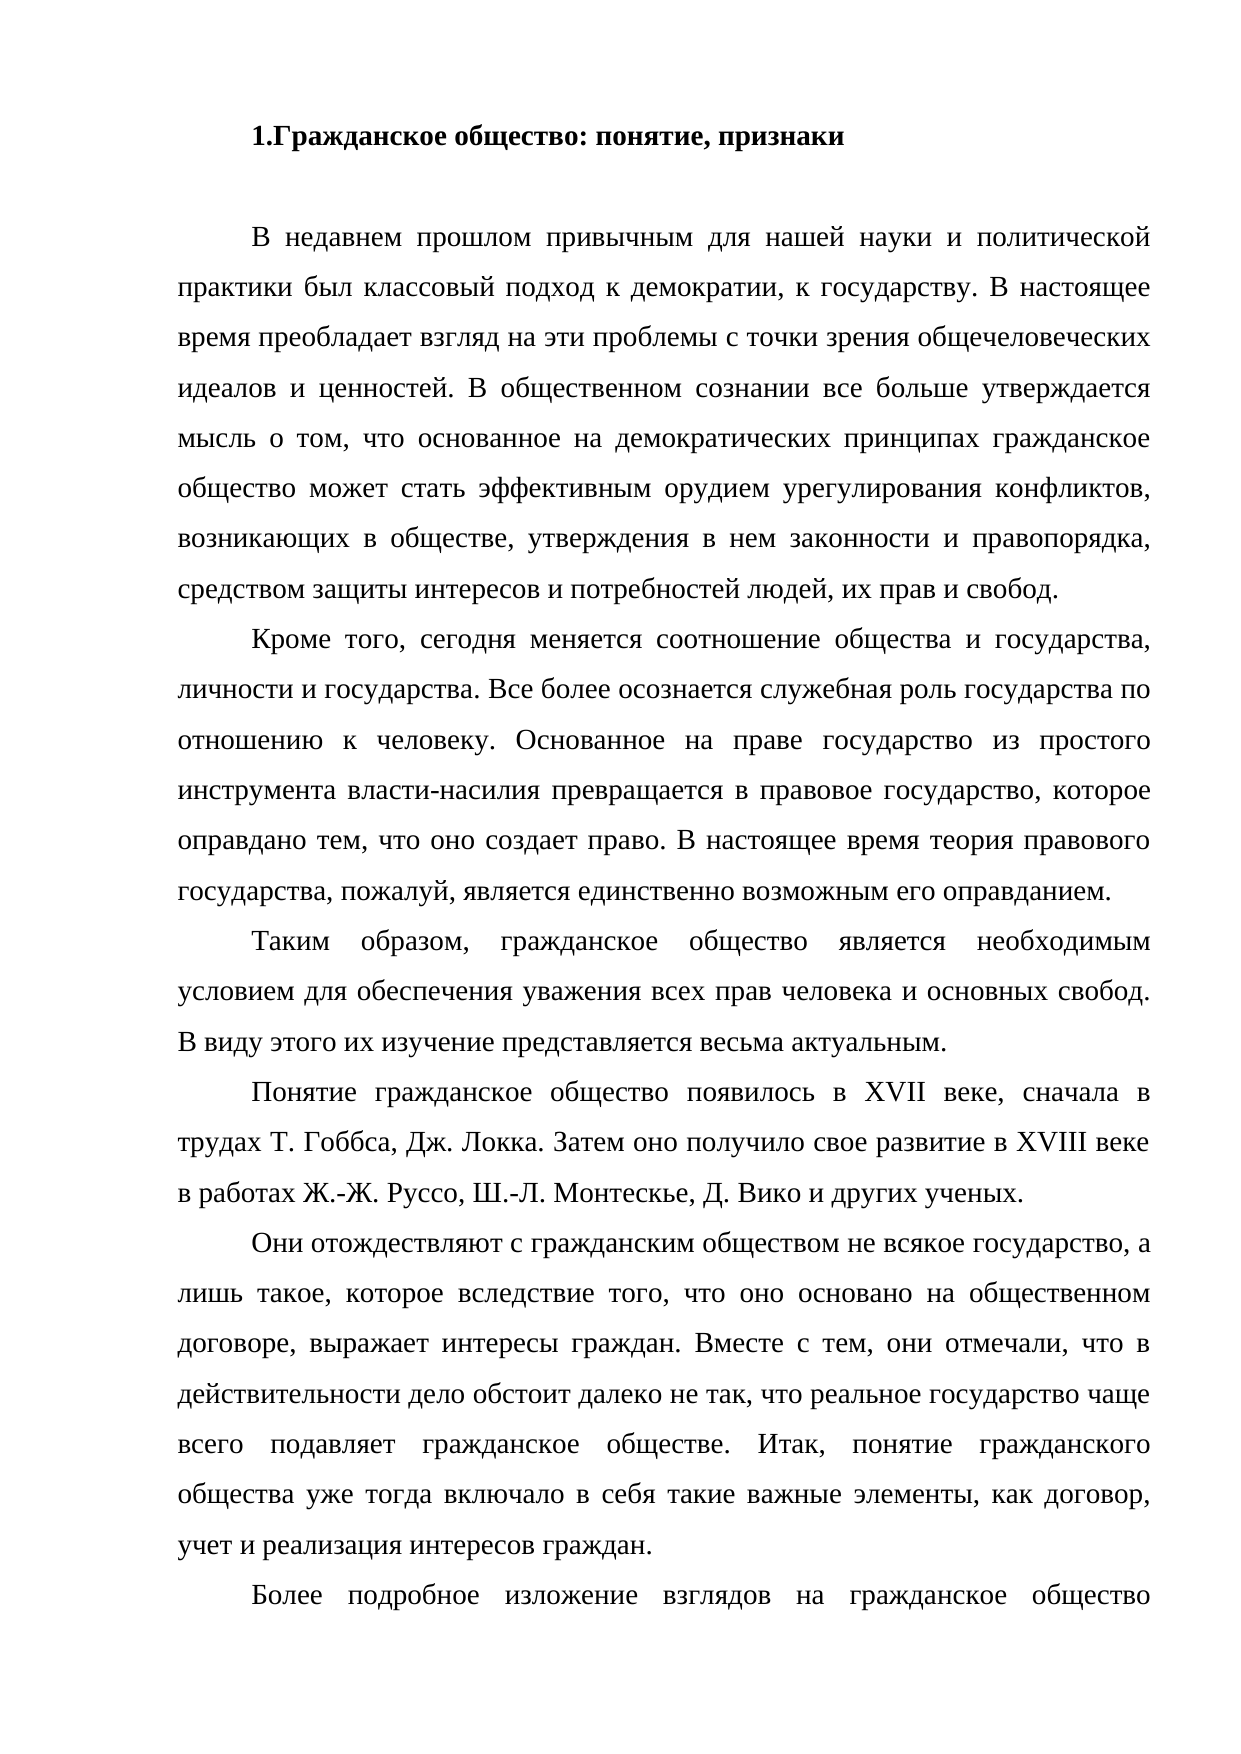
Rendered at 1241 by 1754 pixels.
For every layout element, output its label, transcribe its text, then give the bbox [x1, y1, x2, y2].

text Кроме того, сегодня меняется соотношение общества и государства, личности и государства. Все более осознается служебная роль государства по отношению к человеку. Основанное на праве государство из простого инструмента власти-насилия превращается в правовое государство, которое оправдано тем, что оно создает право. В настоящее время теория правового государства, пожалуй, является единственно возможным его оправданием. [177, 621, 1152, 906]
text Понятие гражданское общество появилось в XVII веке, сначала в трудах Т. Гоббса, Дж. Локка. Затем оно получило свое развитие в XVIII веке в работах Ж.-Ж. Руссо, Ш.-Л. Монтескье, Д. Вико и других ученых. [177, 1074, 1152, 1208]
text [177, 1577, 1152, 1611]
text Таким образом, гражданское общество является необходимым условием для обеспечения уважения всех прав человека и основных свобод. В виду этого их изучение представляется весьма актуальным. [177, 923, 1152, 1057]
text 1.Гражданское общество: понятие, признаки [177, 118, 1152, 152]
text Они отождествляют с гражданским обществом не всякое государство, а лишь такое, которое вследствие того, что оно основано на общественном договоре, выражает интересы граждан. Вместе с тем, они отмечали, что в действительности дело обстоит далеко не так, что реальное государство чаще всего подавляет гражданское обществе. Итак, понятие гражданского общества уже тогда включало в себя такие важные элементы, как договор, учет и реализация интересов граждан. [177, 1225, 1152, 1560]
text В недавнем прошлом привычным для нашей науки и политической практики был классовый подход к демократии, к государству. В настоящее время преобладает взгляд на эти проблемы с точки зрения общечеловеческих идеалов и ценностей. В общественном сознании все больше утверждается мысль о том, что основанное на демократических принципах гражданское общество может стать эффективным орудием урегулирования конфликтов, возникающих в обществе, утверждения в нем законности и правопорядка, средством защиты интересов и потребностей людей, их прав и свобод. [177, 219, 1152, 604]
